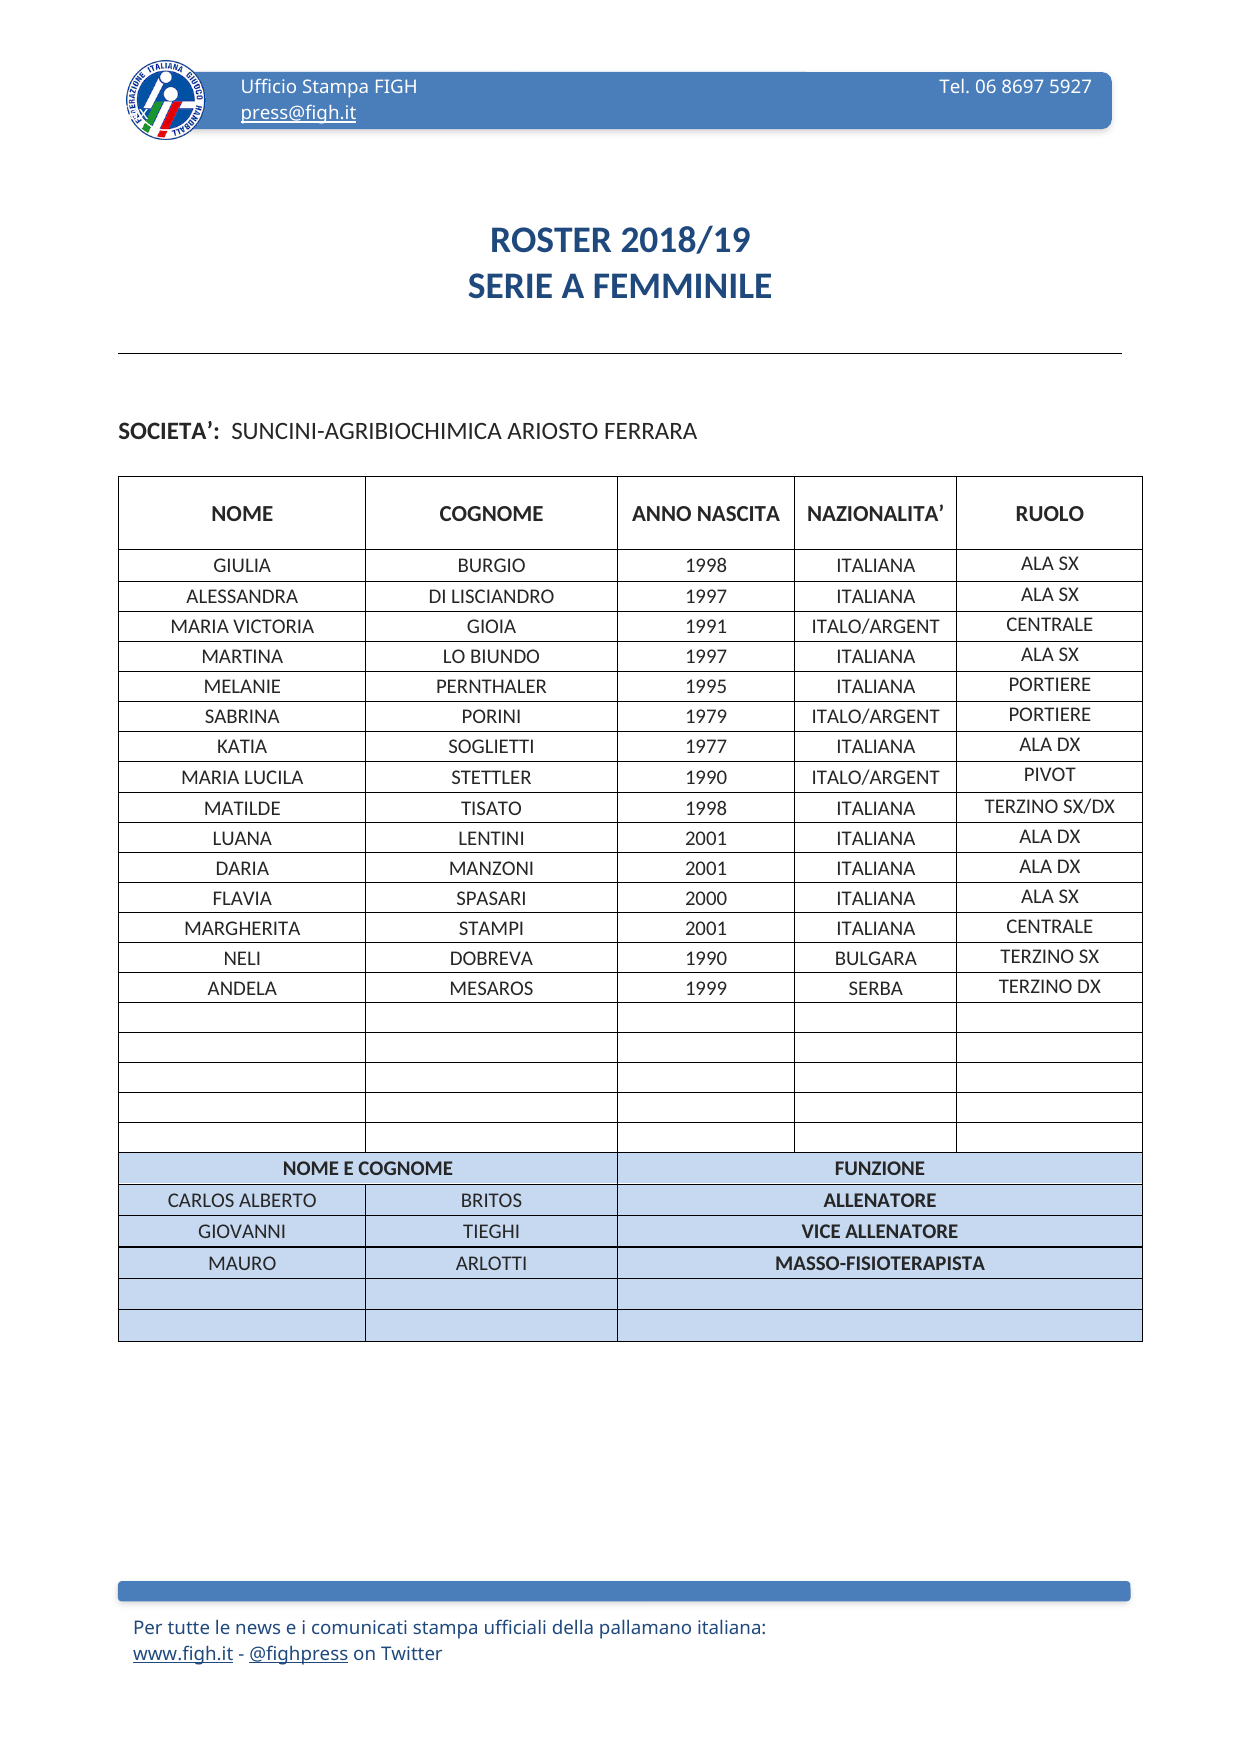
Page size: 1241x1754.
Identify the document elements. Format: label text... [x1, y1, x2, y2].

table_cell PORINI [366, 702, 617, 731]
table_cell MARIA LUCILA [119, 762, 365, 792]
table_cell ALA DX [957, 853, 1142, 882]
table_cell [795, 1063, 956, 1092]
table_cell CARLOS ALBERTO [119, 1185, 365, 1215]
table_cell ITALO/ARGENT [795, 762, 956, 792]
table_cell [618, 1310, 1142, 1341]
table_cell BULGARA [795, 943, 956, 972]
table_cell 2001 [618, 823, 794, 852]
table_cell ITALIANA [795, 550, 956, 581]
table_cell [957, 1123, 1142, 1152]
table_cell BURGIO [366, 550, 617, 581]
table_cell DI LISCIANDRO [366, 582, 617, 611]
table_cell LO BIUNDO [366, 642, 617, 671]
table_cell ALLENATORE [618, 1185, 1142, 1215]
table_cell DARIA [119, 853, 365, 882]
table_cell 1997 [618, 582, 794, 611]
table_cell 1991 [618, 612, 794, 641]
table_cell MESAROS [366, 973, 617, 1002]
table_cell BRITOS [366, 1185, 617, 1215]
picture [118, 54, 212, 148]
table_cell CENTRALE [957, 612, 1142, 641]
table_cell TERZINO DX [957, 973, 1142, 1002]
table_cell SERBA [795, 973, 956, 1002]
table_cell SABRINA [119, 702, 365, 731]
table_cell [119, 1003, 365, 1032]
table_cell [366, 1123, 617, 1152]
table_cell 1998 [618, 793, 794, 822]
table_header RUOLO [957, 477, 1142, 549]
table_cell ITALO/ARGENT [795, 612, 956, 641]
table_cell [119, 1279, 365, 1309]
table_cell [119, 1093, 365, 1122]
table_cell [119, 1123, 365, 1152]
table_cell [366, 1003, 617, 1032]
table_cell NELI [119, 943, 365, 972]
table_cell 2001 [618, 913, 794, 942]
table_cell ALA SX [957, 642, 1142, 671]
table_cell 1999 [618, 973, 794, 1002]
table_cell TIEGHI [366, 1216, 617, 1246]
table_cell [795, 1123, 956, 1152]
table_cell 1997 [618, 642, 794, 671]
table_cell ARLOTTI [366, 1248, 617, 1278]
table_cell [618, 1123, 794, 1152]
table_cell GIOVANNI [119, 1216, 365, 1246]
table_cell [366, 1093, 617, 1122]
table_cell TERZINO SX [957, 943, 1142, 972]
table_cell [119, 1063, 365, 1092]
table_cell MARTINA [119, 642, 365, 671]
table_cell 1995 [618, 672, 794, 701]
table_cell STETTLER [366, 762, 617, 792]
table_cell 1990 [618, 943, 794, 972]
table_cell MARIA VICTORIA [119, 612, 365, 641]
table_cell TISATO [366, 793, 617, 822]
table_cell MANZONI [366, 853, 617, 882]
table_cell ITALIANA [795, 732, 956, 761]
table_cell [618, 1279, 1142, 1309]
table_cell NOME E COGNOME [119, 1153, 617, 1183]
table_cell MAURO [119, 1248, 365, 1278]
text ROSTER 2018/19 [118, 216, 1122, 262]
table_cell GIULIA [119, 550, 365, 581]
table_cell MELANIE [119, 672, 365, 701]
table_cell 2001 [618, 853, 794, 882]
table_cell ITALIANA [795, 793, 956, 822]
table_cell VICE ALLENATORE [618, 1216, 1142, 1246]
table_cell [119, 1033, 365, 1062]
table_cell ITALIANA [795, 672, 956, 701]
table_cell [618, 1033, 794, 1062]
table_header COGNOME [366, 477, 617, 549]
table_cell ALA DX [957, 732, 1142, 761]
table_cell LUANA [119, 823, 365, 852]
table_cell ITALIANA [795, 823, 956, 852]
table_cell [957, 1063, 1142, 1092]
table_cell CENTRALE [957, 913, 1142, 942]
table_cell [957, 1003, 1142, 1032]
table_cell [618, 1063, 794, 1092]
table_cell PERNTHALER [366, 672, 617, 701]
text SERIE A FEMMINILE [118, 262, 1122, 307]
text SOCIETA’: SUNCINI-AGRIBIOCHIMICA ARIOSTO FERRARA [118, 415, 1122, 446]
table_cell LENTINI [366, 823, 617, 852]
table_cell TERZINO SX/DX [957, 793, 1142, 822]
table_cell SOGLIETTI [366, 732, 617, 761]
table_cell [795, 1033, 956, 1062]
table_header NAZIONALITA’ [795, 477, 956, 549]
table_cell FUNZIONE [618, 1153, 1142, 1183]
table_cell KATIA [119, 732, 365, 761]
table_cell 2000 [618, 883, 794, 912]
table_cell ITALO/ARGENT [795, 702, 956, 731]
table_cell ALA SX [957, 550, 1142, 581]
table_cell [366, 1310, 617, 1341]
table_cell DOBREVA [366, 943, 617, 972]
table_cell [366, 1279, 617, 1309]
table_header NOME [119, 477, 365, 549]
table_cell ITALIANA [795, 883, 956, 912]
table_cell ALA DX [957, 823, 1142, 852]
table_cell MATILDE [119, 793, 365, 822]
table_cell ITALIANA [795, 853, 956, 882]
table_cell [957, 1033, 1142, 1062]
table_cell [366, 1063, 617, 1092]
table_cell 1979 [618, 702, 794, 731]
table_cell PIVOT [957, 762, 1142, 792]
table_cell [366, 1033, 617, 1062]
table_cell MASSO-FISIOTERAPISTA [618, 1248, 1142, 1278]
table_header ANNO NASCITA [618, 477, 794, 549]
table_cell ALA SX [957, 582, 1142, 611]
table_cell [795, 1093, 956, 1122]
table_cell FLAVIA [119, 883, 365, 912]
table_cell ITALIANA [795, 582, 956, 611]
table_cell ITALIANA [795, 642, 956, 671]
table_cell [957, 1093, 1142, 1122]
table_cell [618, 1093, 794, 1122]
table_cell ALESSANDRA [119, 582, 365, 611]
table_cell 1977 [618, 732, 794, 761]
table_cell ITALIANA [795, 913, 956, 942]
table_cell SPASARI [366, 883, 617, 912]
table_cell GIOIA [366, 612, 617, 641]
table_cell 1998 [618, 550, 794, 581]
table_cell [119, 1310, 365, 1341]
table_cell 1990 [618, 762, 794, 792]
table_cell MARGHERITA [119, 913, 365, 942]
table_cell [795, 1003, 956, 1032]
table_cell PORTIERE [957, 702, 1142, 731]
table_cell STAMPI [366, 913, 617, 942]
table_cell PORTIERE [957, 672, 1142, 701]
table_cell ANDELA [119, 973, 365, 1002]
table_cell [618, 1003, 794, 1032]
table_cell ALA SX [957, 883, 1142, 912]
